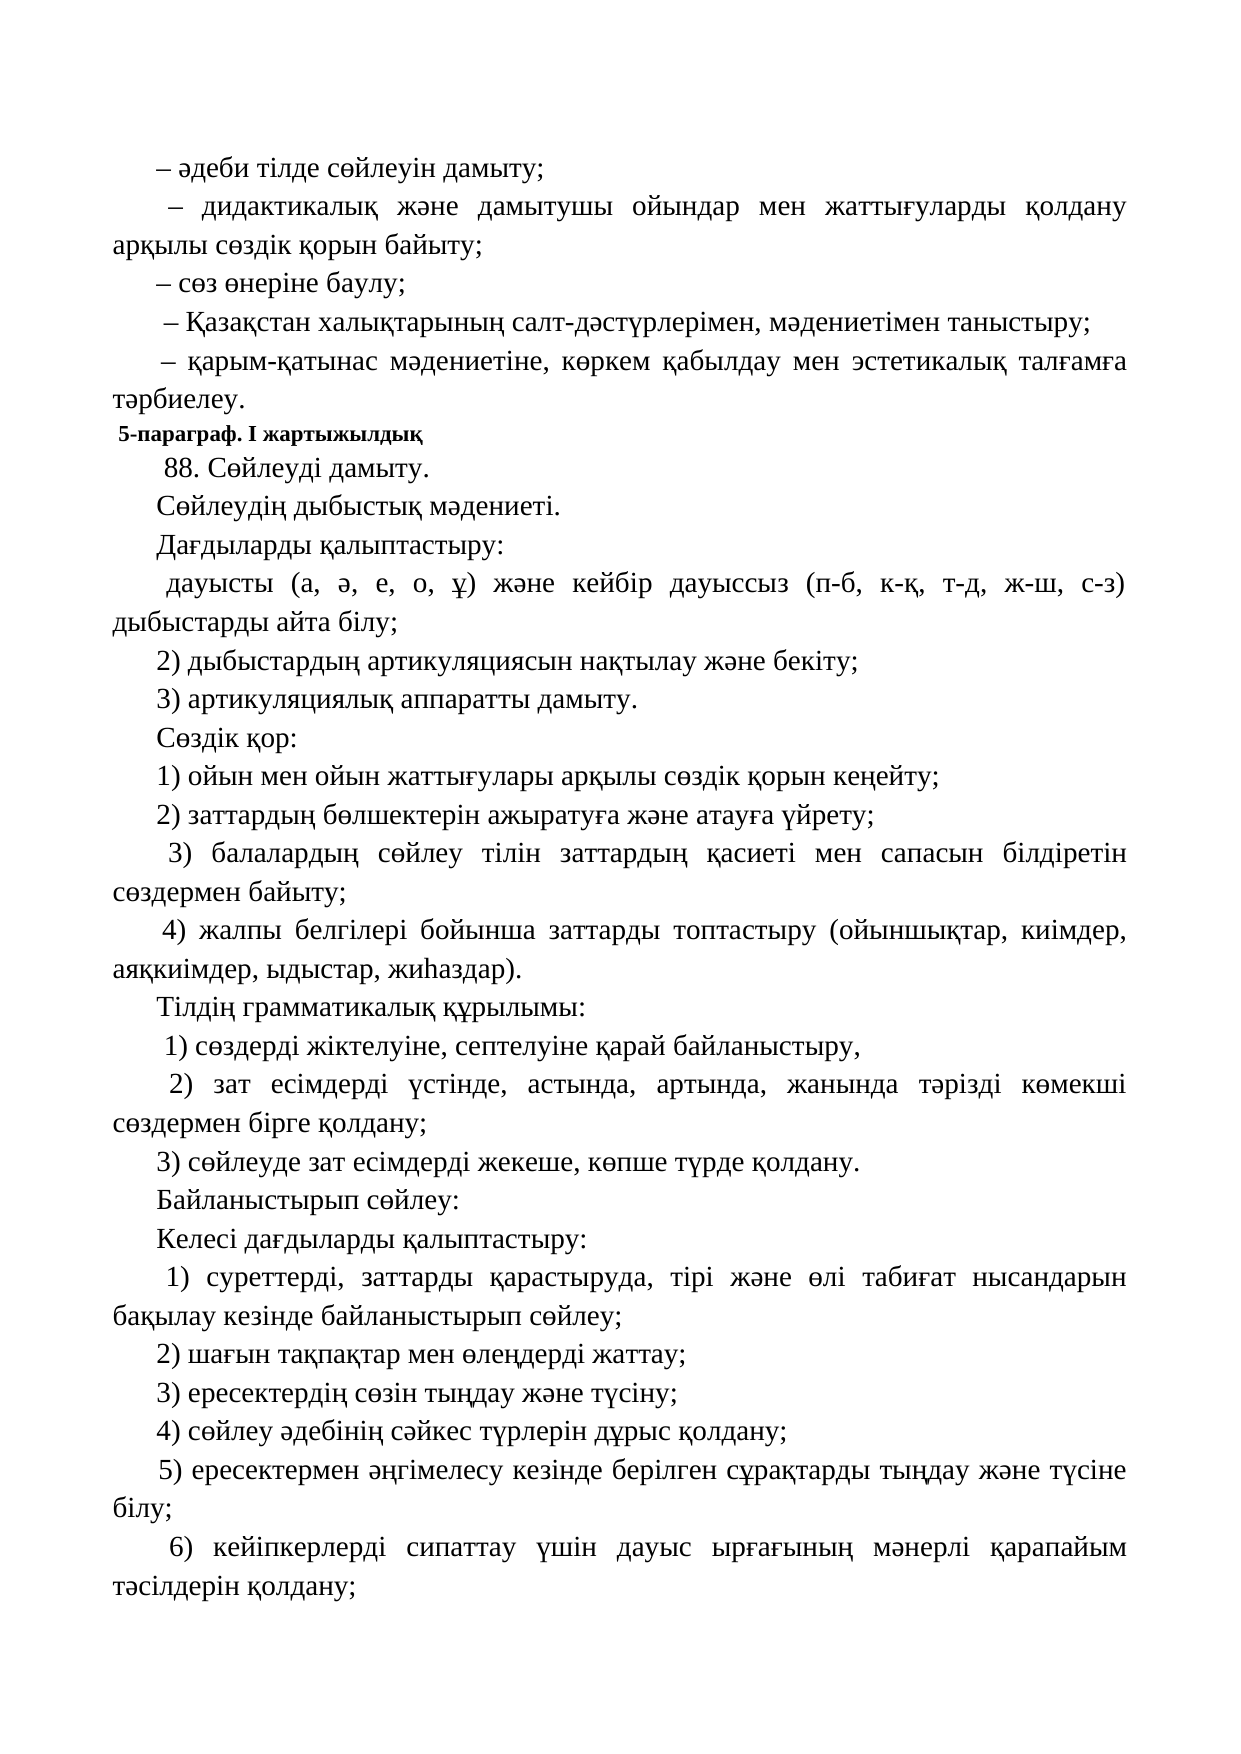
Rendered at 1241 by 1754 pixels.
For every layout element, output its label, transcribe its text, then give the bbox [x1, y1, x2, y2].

text – сөз өнеріне баулу; [112, 266, 1128, 299]
text – қарым-қатынас мәдениетіне, көркем қабылдау мен эстетикалық талғамға тәрбиелеу. [112, 343, 1128, 415]
text Сөйлеудің дыбыстық мәдениеті. [112, 488, 1128, 522]
text 3) сөйлеуде зат есімдерді жекеше, көпше түрде қолдану. [112, 1144, 1128, 1177]
text 5-параграф. І жартыжылдық [112, 420, 1128, 446]
text 1) сөздерді жіктелуіне, септелуіне қарай байланыстыру, [112, 1028, 1128, 1062]
text 2) шағын тақпақтар мен өлеңдерді жаттау; [112, 1336, 1128, 1370]
text Байланыстырып сөйлеу: [112, 1182, 1128, 1216]
text 2) зат есімдерді үстінде, астында, артында, жанында тәрізді көмекші сөздермен бірге қолдану; [112, 1067, 1128, 1139]
text 6) кейіпкерлерді сипаттау үшін дауыс ырғағының мәнерлі қарапайым тәсілдерін қолдану; [112, 1529, 1128, 1601]
text 3) ересектердің сөзін тыңдау және түсіну; [112, 1375, 1128, 1408]
text 2) дыбыстардың артикуляциясын нақтылау және бекіту; [112, 643, 1128, 676]
text – Қазақстан халықтарының салт-дәстүрлерімен, мәдениетімен таныстыру; [112, 304, 1128, 338]
text 2) заттардың бөлшектерін ажыратуға және атауға үйрету; [112, 797, 1128, 830]
text Дағдыларды қалыптастыру: [112, 527, 1128, 561]
text 5) ересектермен әңгімелесу кезінде берілген сұрақтарды тыңдау және түсіне білу; [112, 1452, 1128, 1524]
text Келесі дағдыларды қалыптастыру: [112, 1221, 1128, 1254]
text 3) балалардың сөйлеу тілін заттардың қасиеті мен сапасын білдіретін сөздермен байыту; [112, 835, 1128, 907]
text – әдеби тілде сөйлеуін дамыту; [112, 150, 1128, 183]
text – дидактикалық және дамытушы ойындар мен жаттығуларды қолдану арқылы сөздік қорын байыту; [112, 188, 1128, 261]
text 88. Сөйлеуді дамыту. [112, 450, 1128, 483]
text 1) суреттерді, заттарды қарастыруда, тірі және өлі табиғат нысандарын бақылау кезінде байланыстырып сөйлеу; [112, 1259, 1128, 1331]
text 3) артикуляциялық аппаратты дамыту. [112, 681, 1128, 715]
text 4) жалпы белгілері бойынша заттарды топтастыру (ойыншықтар, киімдер, аяқкиімдер, ыдыстар, жиһаздар). [112, 912, 1128, 984]
text Тілдің грамматикалық құрылымы: [112, 989, 1128, 1023]
text Сөздік қор: [112, 720, 1128, 753]
text 1) ойын мен ойын жаттығулары арқылы сөздік қорын кеңейту; [112, 758, 1128, 792]
text 4) сөйлеу әдебінің сәйкес түрлерін дұрыс қолдану; [112, 1413, 1128, 1447]
text дауысты (а, ә, е, о, ұ) және кейбір дауыссыз (п-б, к-қ, т-д, ж-ш, с-з) дыбыстарды айта білу; [112, 566, 1128, 638]
